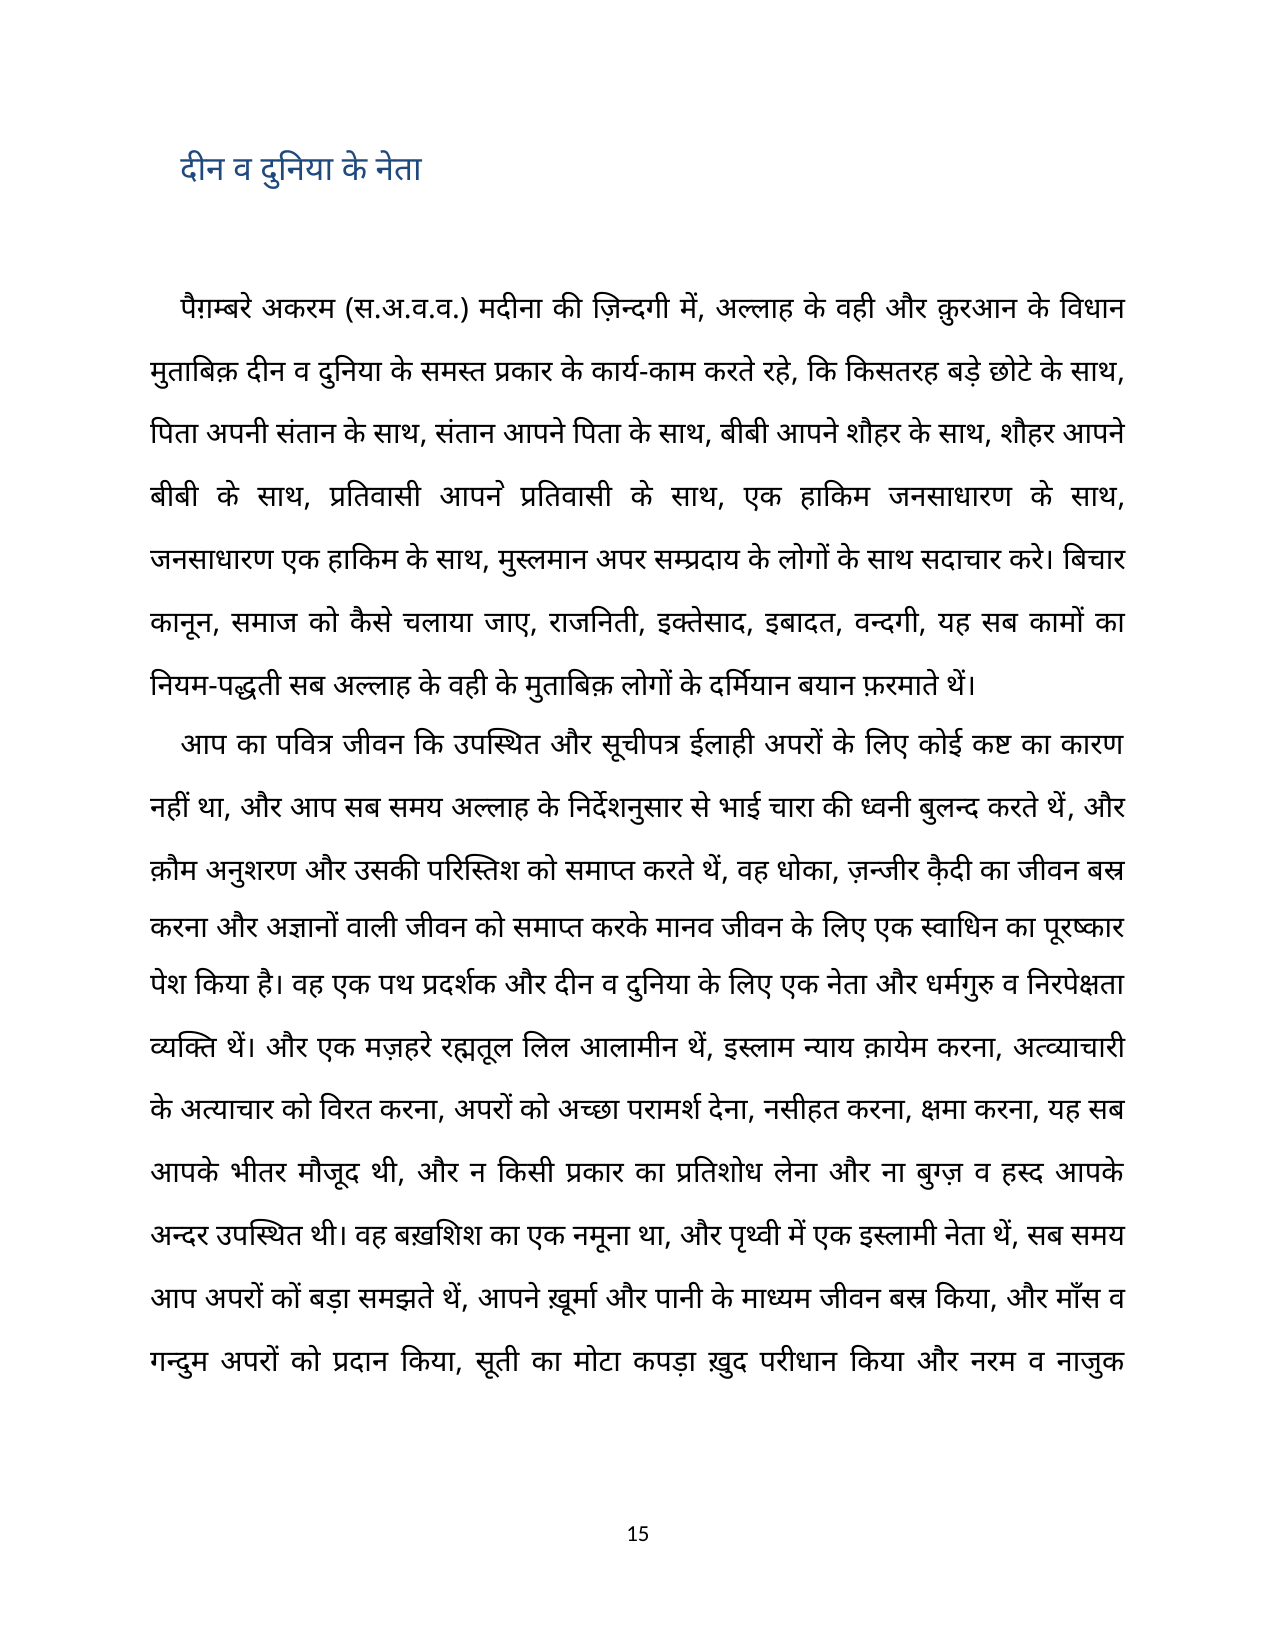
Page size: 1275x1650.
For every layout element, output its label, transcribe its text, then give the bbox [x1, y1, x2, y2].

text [150, 728, 1125, 1383]
text पैग़म्बरे अकरम (स.अ.व.व.) मदीना की ज़िन्दगी में, अल्लाह के वही और क़ुरआन के विधान मुताबिक़ दीन व दुनिया के समस्त प्रकार के कार्य-काम करते रहे, कि किसतरह बड़े छोटे के साथ, पिता अपनी संतान के साथ, संतान आपने पिता के साथ, बीबी आपने शौहर के साथ, शौहर आपने बीबी के साथ, प्रतिवासी आपने प्रतिवासी के साथ, एक हाकिम जनसाधारण के साथ, जनसाधारण एक हाकिम के साथ, मुस्लमान अपर सम्प्रदाय के लोगों के साथ सदाचार करे। बिचार कानून, समाज को कैसे चलाया जाए, राजनिती, इक्तेसाद, इबादत, वन्दगी, यह सब कामों का नियम-पद्धती सब अल्लाह के वही के मुताबिक़ लोगों के दर्मियान बयान फ़रमाते थें। [150, 287, 1125, 707]
subtitle दीन व दुनिया के नेता [150, 150, 1125, 193]
